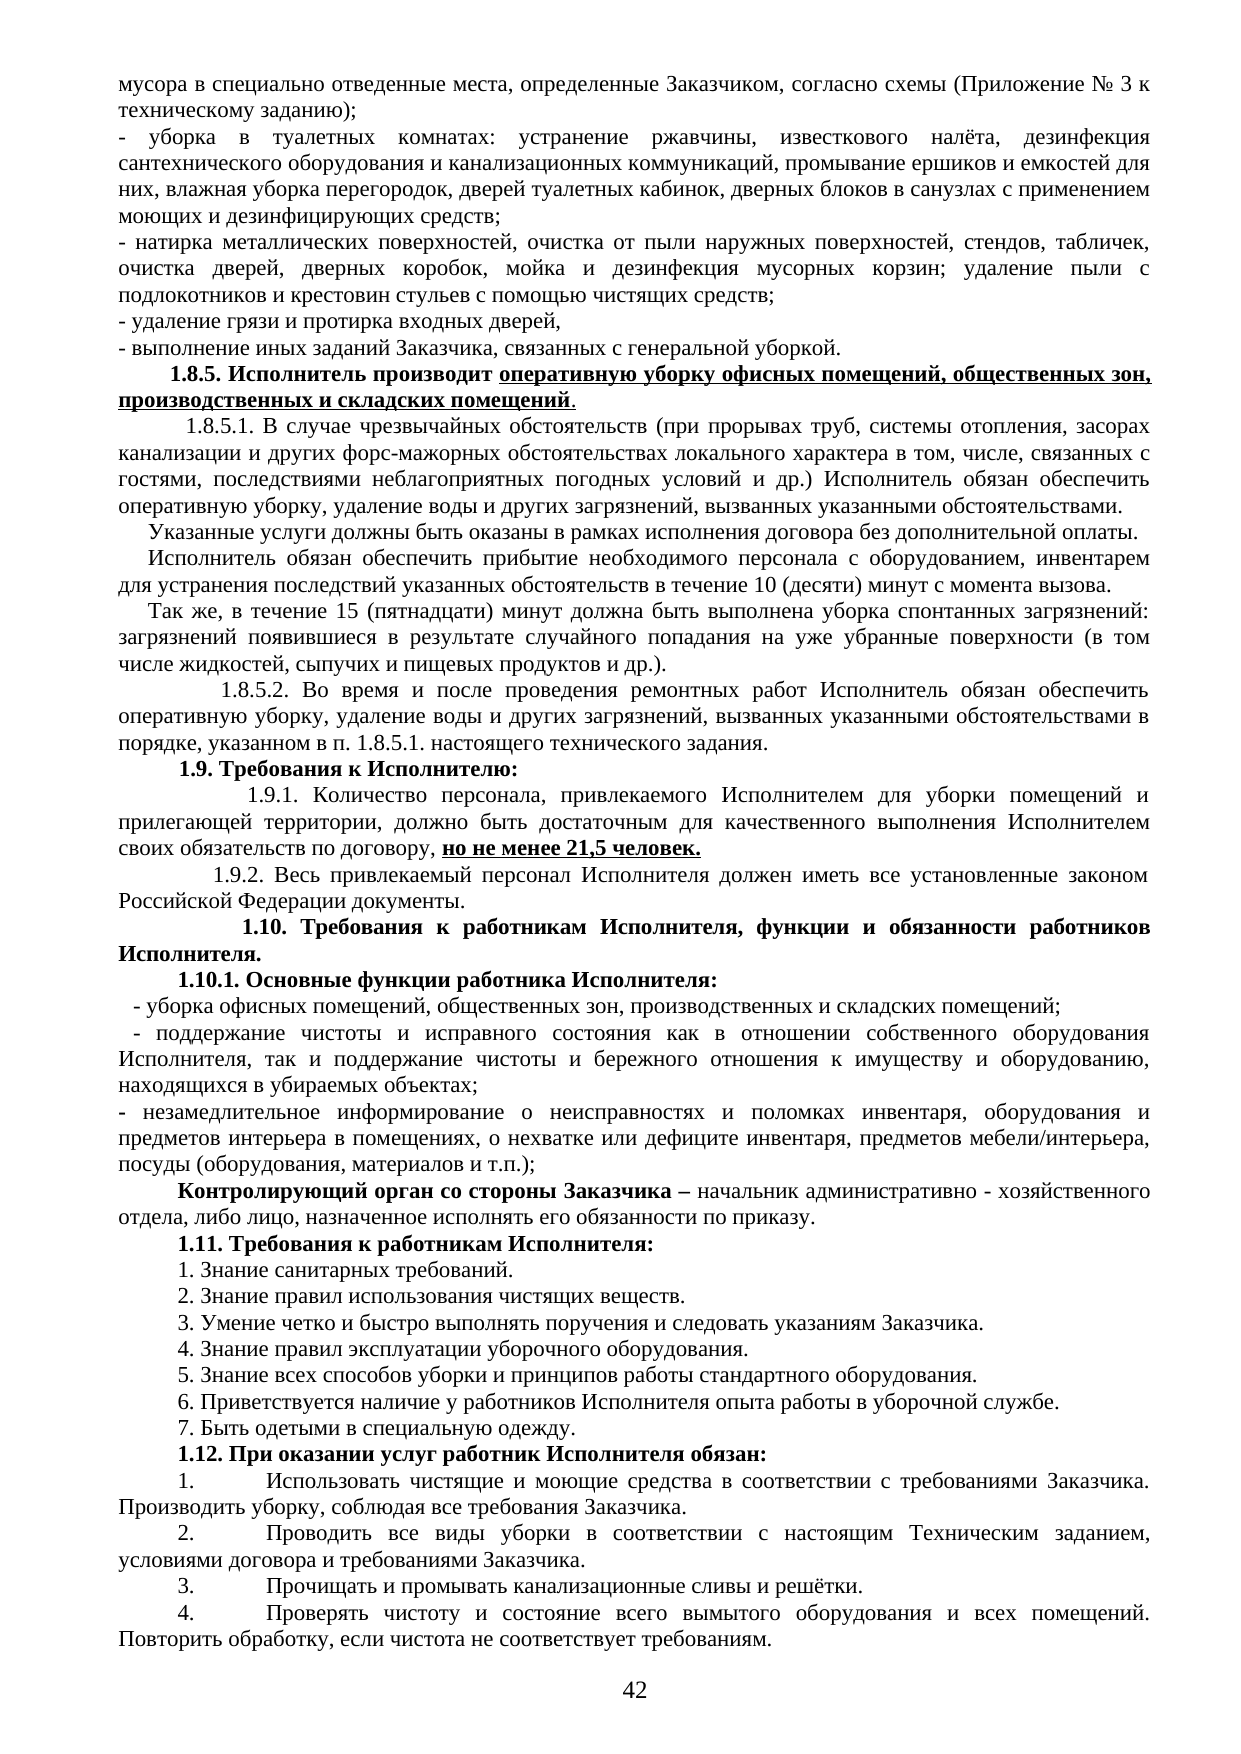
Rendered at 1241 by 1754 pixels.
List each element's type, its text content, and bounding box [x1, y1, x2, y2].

text 1.8.5. Исполнитель производит оперативную уборку офисных помещений, общественных зон, производственных и складских помещений. [118, 360, 1152, 413]
text - натирка металлических поверхностей, очистка от пыли наружных поверхностей, стендов, табличек, очистка дверей, дверных коробок, мойка и дезинфекция мусорных корзин; удаление пыли с подлокотников и крестовин стульев с помощью чистящих средств; [118, 228, 1152, 307]
text Так же, в течение 15 (пятнадцати) минут должна быть выполнена уборка спонтанных загрязнений: загрязнений появившиеся в результате случайного попадания на уже убранные поверхности (в том числе жидкостей, сыпучих и пищевых продуктов и др.). [118, 597, 1152, 676]
text 1. Знание санитарных требований. [118, 1256, 1152, 1282]
text 5. Знание всех способов уборки и принципов работы стандартного оборудования. [118, 1361, 1152, 1388]
text 7. Быть одетыми в специальную одежду. [118, 1414, 1152, 1440]
list Проверять чистоту и состояние всего вымытого оборудования и всех помещений. Повторить обработку, если чистота не соответствует требованиям. [118, 1598, 1152, 1651]
text 1.9.2. Весь привлекаемый персонал Исполнителя должен иметь все установленные законом Российской Федерации документы. [118, 861, 1152, 913]
text - незамедлительное информирование о неисправностях и поломках инвентаря, оборудования и предметов интерьера в помещениях, о нехватке или дефиците инвентаря, предметов мебели/интерьера, посуды (оборудования, материалов и т.п.); [118, 1098, 1152, 1177]
text 1.12. При оказании услуг работник Исполнителя обязан: [118, 1440, 1152, 1467]
text 2. Знание правил использования чистящих веществ. [118, 1282, 1152, 1309]
text 1.8.5.1. В случае чрезвычайных обстоятельств (при прорывах труб, системы отопления, засорах канализации и других форс-мажорных обстоятельствах локального характера в том, числе, связанных с гостями, последствиями неблагоприятных погодных условий и др.) Исполнитель обязан обеспечить оперативную уборку, удаление воды и других загрязнений, вызванных указанными обстоятельствами. [118, 413, 1152, 518]
text - уборка офисных помещений, общественных зон, производственных и складских помещений; [118, 992, 1152, 1019]
text 1.8.5.2. Во время и после проведения ремонтных работ Исполнитель обязан обеспечить оперативную уборку, удаление воды и других загрязнений, вызванных указанными обстоятельствами в порядке, указанном в п. 1.8.5.1. настоящего технического задания. [118, 676, 1152, 755]
text - удаление грязи и протирка входных дверей, [118, 307, 1152, 333]
text - уборка в туалетных комнатах: устранение ржавчины, известкового налёта, дезинфекция сантехнического оборудования и канализационных коммуникаций, промывание ершиков и емкостей для них, влажная уборка перегородок, дверей туалетных кабинок, дверных блоков в санузлах с применением моющих и дезинфицирующих средств; [118, 123, 1152, 228]
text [103, 70, 1152, 123]
text 3. Умение четко и быстро выполнять поручения и следовать указаниям Заказчика. [118, 1309, 1152, 1335]
text Указанные услуги должны быть оказаны в рамках исполнения договора без дополнительной оплаты. [118, 518, 1152, 544]
text 1.10. Требования к работникам Исполнителя, функции и обязанности работников Исполнителя. [118, 913, 1152, 966]
text Контролирующий орган со стороны Заказчика – начальник административно - хозяйственного отдела, либо лицо, назначенное исполнять его обязанности по приказу. [118, 1177, 1152, 1229]
text 4. Знание правил эксплуатации уборочного оборудования. [118, 1335, 1152, 1361]
list Использовать чистящие и моющие средства в соответствии с требованиями Заказчика. Производить уборку, соблюдая все требования Заказчика. [118, 1467, 1152, 1519]
text - поддержание чистоты и исправного состояния как в отношении собственного оборудования Исполнителя, так и поддержание чистоты и бережного отношения к имуществу и оборудованию, находящихся в убираемых объектах; [118, 1019, 1152, 1098]
text 6. Приветствуется наличие у работников Исполнителя опыта работы в уборочной службе. [118, 1388, 1152, 1414]
text 1.9.1. Количество персонала, привлекаемого Исполнителем для уборки помещений и прилегающей территории, должно быть достаточным для качественного выполнения Исполнителем своих обязательств по договору, но не менее 21,5 человек. [118, 782, 1152, 861]
text - выполнение иных заданий Заказчика, связанных с генеральной уборкой. [118, 333, 1152, 360]
text 1.9. Требования к Исполнителю: [118, 755, 1152, 782]
text Исполнитель обязан обеспечить прибытие необходимого персонала с оборудованием, инвентарем для устранения последствий указанных обстоятельств в течение 10 (десяти) минут с момента вызова. [118, 544, 1152, 597]
list Проводить все виды уборки в соответствии с настоящим Техническим заданием, условиями договора и требованиями Заказчика. [118, 1519, 1152, 1572]
text 1.11. Требования к работникам Исполнителя: [118, 1229, 1152, 1256]
text 1.10.1. Основные функции работника Исполнителя: [118, 966, 1152, 992]
list Прочищать и промывать канализационные сливы и решётки. [118, 1572, 1152, 1598]
